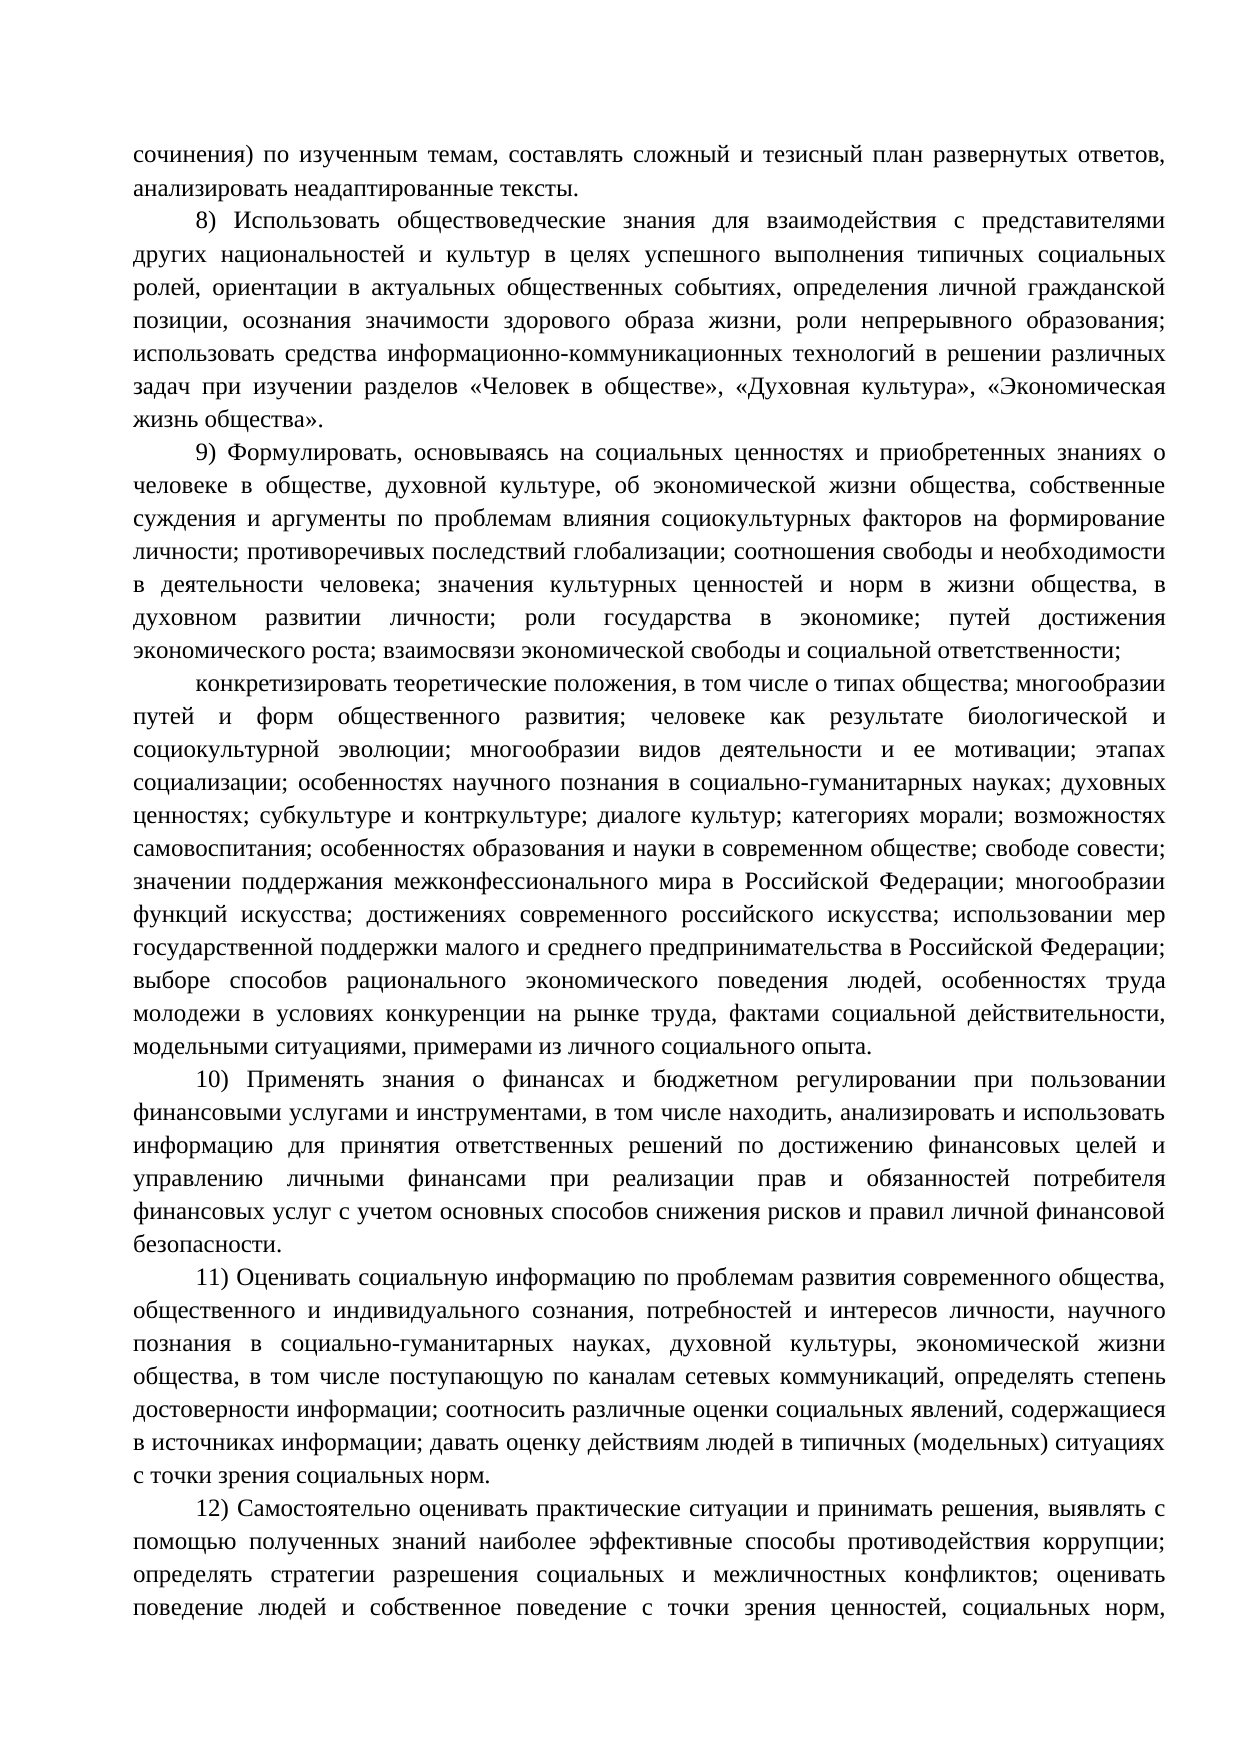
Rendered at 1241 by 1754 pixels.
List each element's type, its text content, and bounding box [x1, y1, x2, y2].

text 11) Оценивать социальную информацию по проблемам развития современного общества, общественного и индивидуального сознания, потребностей и интересов личности, научного познания в социально-гуманитарных науках, духовной культуры, экономической жизни общества, в том числе поступающую по каналам сетевых коммуникаций, определять степень достоверности информации; соотносить различные оценки социальных явлений, содержащиеся в источниках информации; давать оценку действиям людей в типичных (модельных) ситуациях с точки зрения социальных норм. [133, 1262, 1166, 1489]
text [133, 1493, 1166, 1621]
text 9) Формулировать, основываясь на социальных ценностях и приобретенных знаниях о человеке в обществе, духовной культуре, об экономической жизни общества, собственные суждения и аргументы по проблемам влияния социокультурных факторов на формирование личности; противоречивых последствий глобализации; соотношения свободы и необходимости в деятельности человека; значения культурных ценностей и норм в жизни общества, в духовном развитии личности; роли государства в экономике; путей достижения экономического роста; взаимосвязи экономической свободы и социальной ответственности; [133, 437, 1166, 664]
text 10) Применять знания о финансах и бюджетном регулировании при пользовании финансовыми услугами и инструментами, в том числе находить, анализировать и использовать информацию для принятия ответственных решений по достижению финансовых целей и управлению личными финансами при реализации прав и обязанностей потребителя финансовых услуг с учетом основных способов снижения рисков и правил личной финансовой безопасности. [133, 1064, 1166, 1258]
text 8) Использовать обществоведческие знания для взаимодействия с представителями других национальностей и культур в целях успешного выполнения типичных социальных ролей, ориентации в актуальных общественных событиях, определения личной гражданской позиции, осознания значимости здорового образа жизни, роли непрерывного образования; использовать средства информационно-коммуникационных технологий в решении различных задач при изучении разделов «Человек в обществе», «Духовная культура», «Экономическая жизнь общества». [133, 206, 1166, 432]
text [133, 139, 1166, 201]
text конкретизировать теоретические положения, в том числе о типах общества; многообразии путей и форм общественного развития; человеке как результате биологической и социокультурной эволюции; многообразии видов деятельности и ее мотивации; этапах социализации; особенностях научного познания в социально-гуманитарных науках; духовных ценностях; субкультуре и контркультуре; диалоге культур; категориях морали; возможностях самовоспитания; особенностях образования и науки в современном обществе; свободе совести; значении поддержания межконфессионального мира в Российской Федерации; многообразии функций искусства; достижениях современного российского искусства; использовании мер государственной поддержки малого и среднего предпринимательства в Российской Федерации; выборе способов рационального экономического поведения людей, особенностях труда молодежи в условиях конкуренции на рынке труда, фактами социальной действительности, модельными ситуациями, примерами из личного социального опыта. [133, 668, 1166, 1060]
